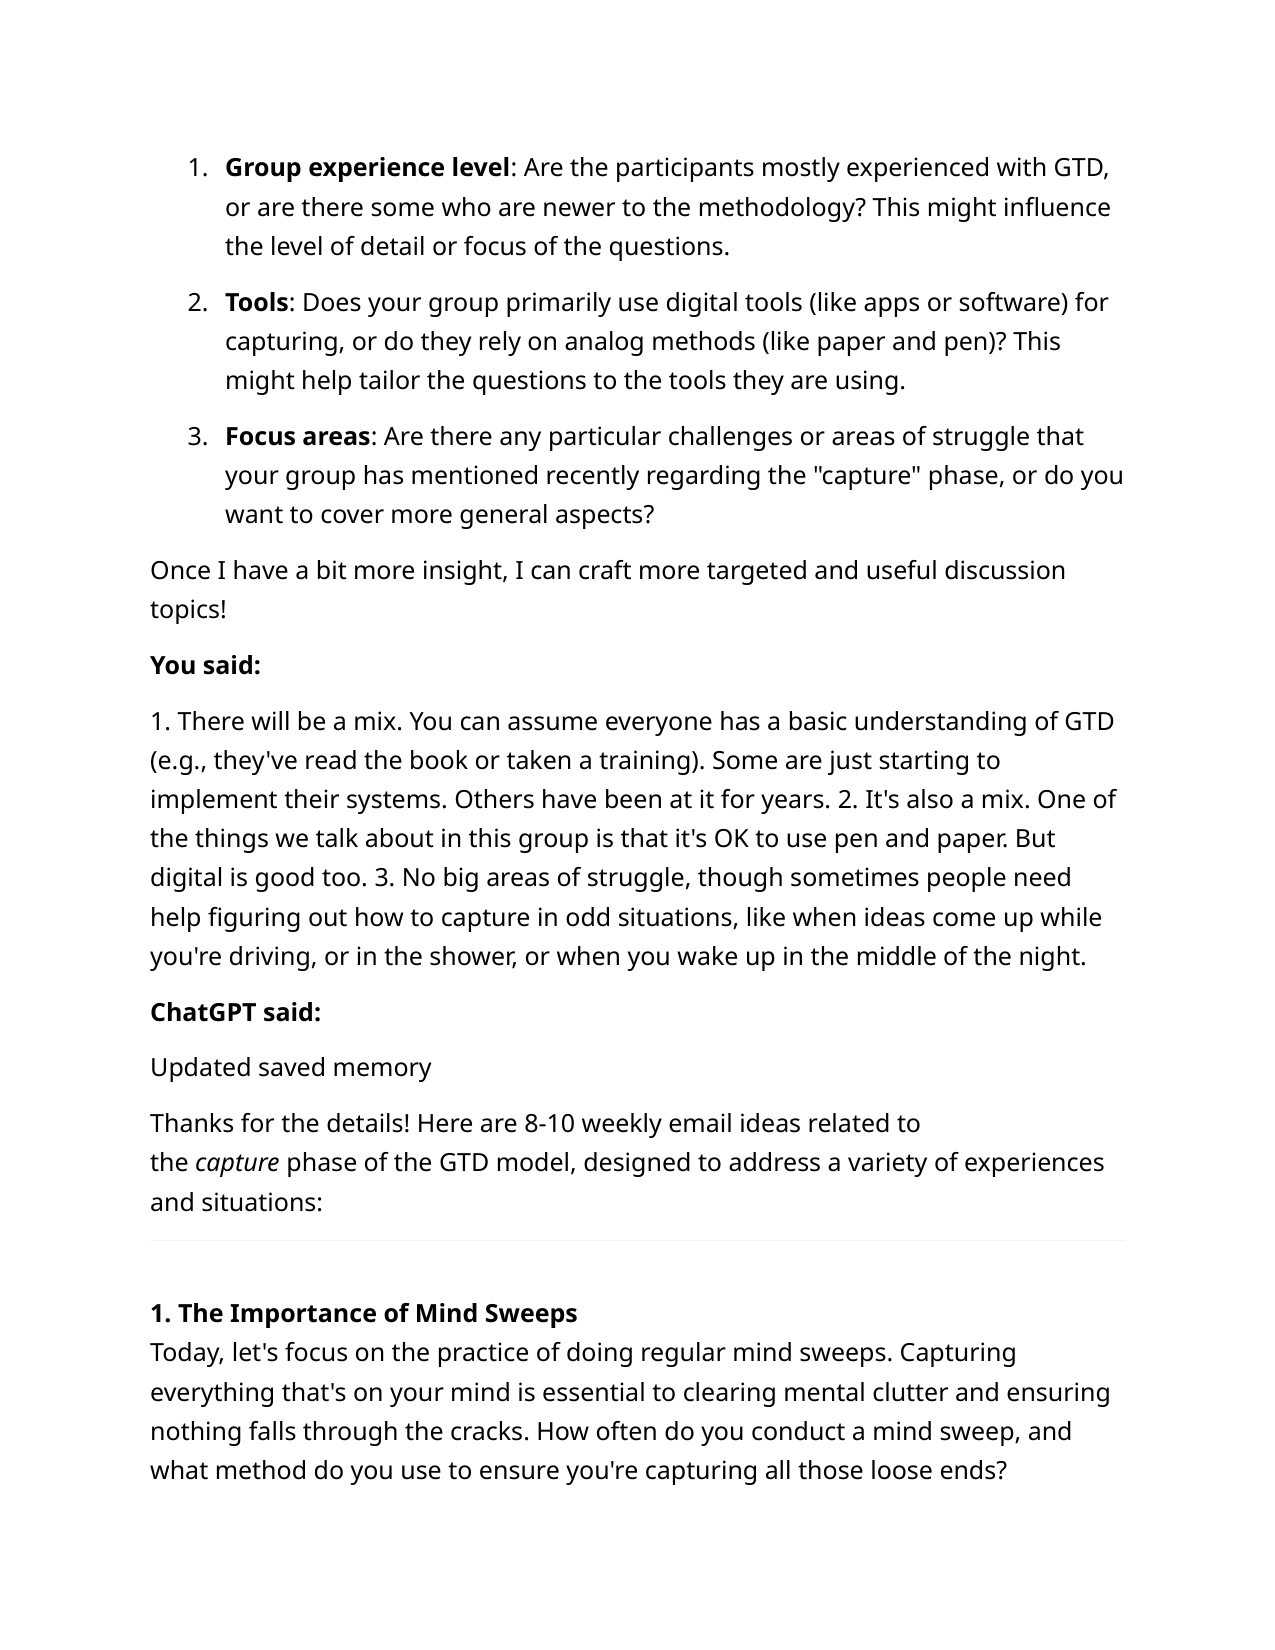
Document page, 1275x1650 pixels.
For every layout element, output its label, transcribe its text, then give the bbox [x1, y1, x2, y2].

text Once I have a bit more insight, I can craft more targeted and useful discussion topics! [150, 552, 1125, 626]
text 1. The Importance of Mind Sweeps Today, let's focus on the practice of doing regular mind sweeps. Capturing everything that's on your mind is essential to clearing mental clutter and ensuring nothing falls through the cracks. How often do you conduct a mind sweep, and what method do you use to ensure you're capturing all those loose ends? [150, 1296, 1125, 1487]
text Thanks for the details! Here are 8-10 weekly email ideas related to the capture phase of the GTD model, designed to address a variety of experiences and situations: [150, 1106, 1125, 1218]
list Tools: Does your group primarily use digital tools (like apps or software) for capturing, or do they rely on analog methods (like paper and pen)? This might help tailor the questions to the tools they are using. [187, 284, 1125, 397]
text You said: [150, 647, 1125, 682]
text 1. There will be a mix. You can assume everyone has a basic understanding of GTD (e.g., they've read the book or taken a training). Some are just starting to implement their systems. Others have been at it for years. 2. It's also a mix. One of the things we talk about in this group is that it's OK to use pen and paper. But digital is good too. 3. No big areas of struggle, though sometimes people need help figuring out how to capture in odd situations, like when ideas come up while you're driving, or in the shower, or when you wake up in the middle of the night. [150, 703, 1125, 972]
list Focus areas: Are there any particular challenges or areas of struggle that your group has mentioned recently regarding the "capture" phase, or do you want to cover more general aspects? [187, 418, 1125, 531]
list Group experience level: Are the participants mostly experienced with GTD, or are there some who are newer to the methodology? This might influence the level of detail or focus of the questions. [187, 150, 1125, 262]
text ChatGPT said: [150, 994, 1125, 1028]
text Updated saved memory [150, 1050, 1125, 1084]
